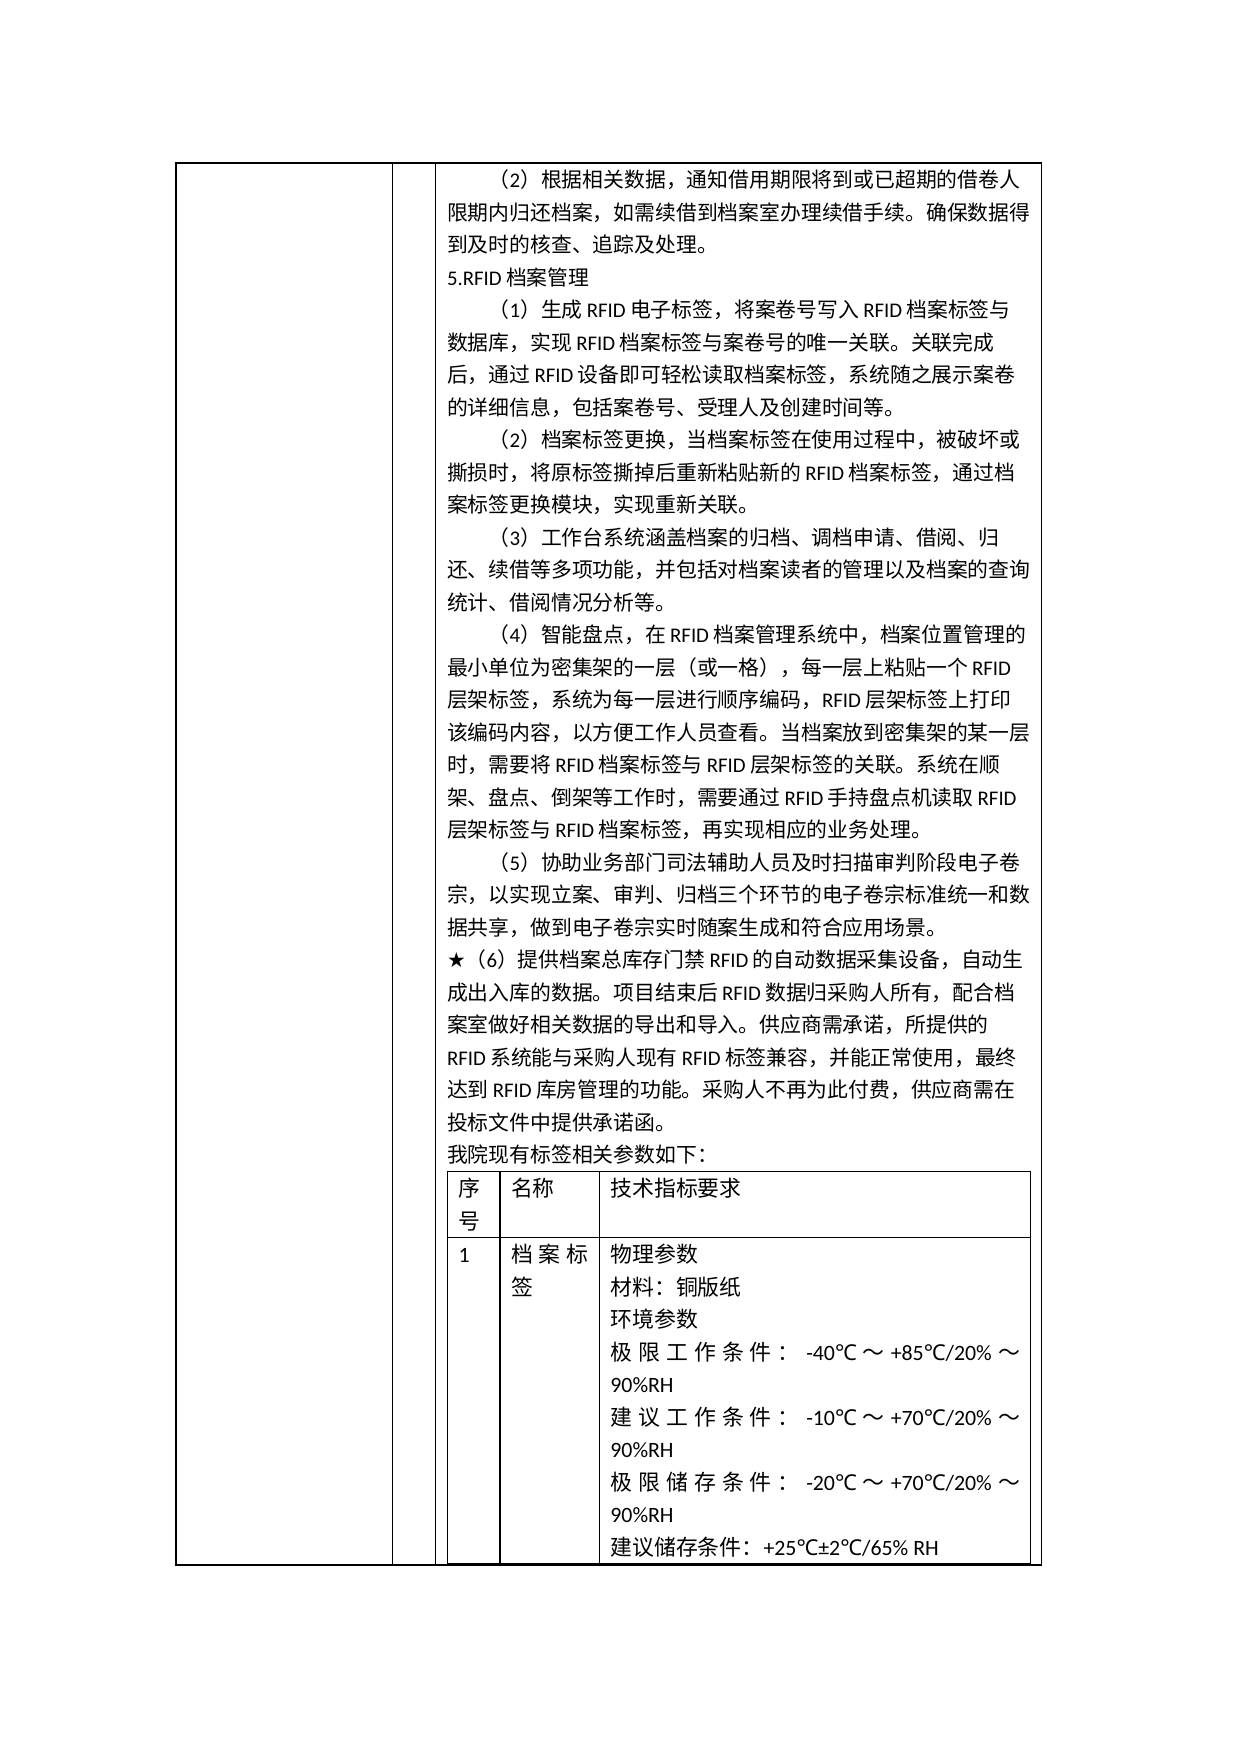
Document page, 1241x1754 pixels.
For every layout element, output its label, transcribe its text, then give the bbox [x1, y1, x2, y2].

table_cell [436, 164, 1041, 1564]
table_cell 3 [393, 164, 435, 1564]
table_cell [177, 164, 392, 1564]
